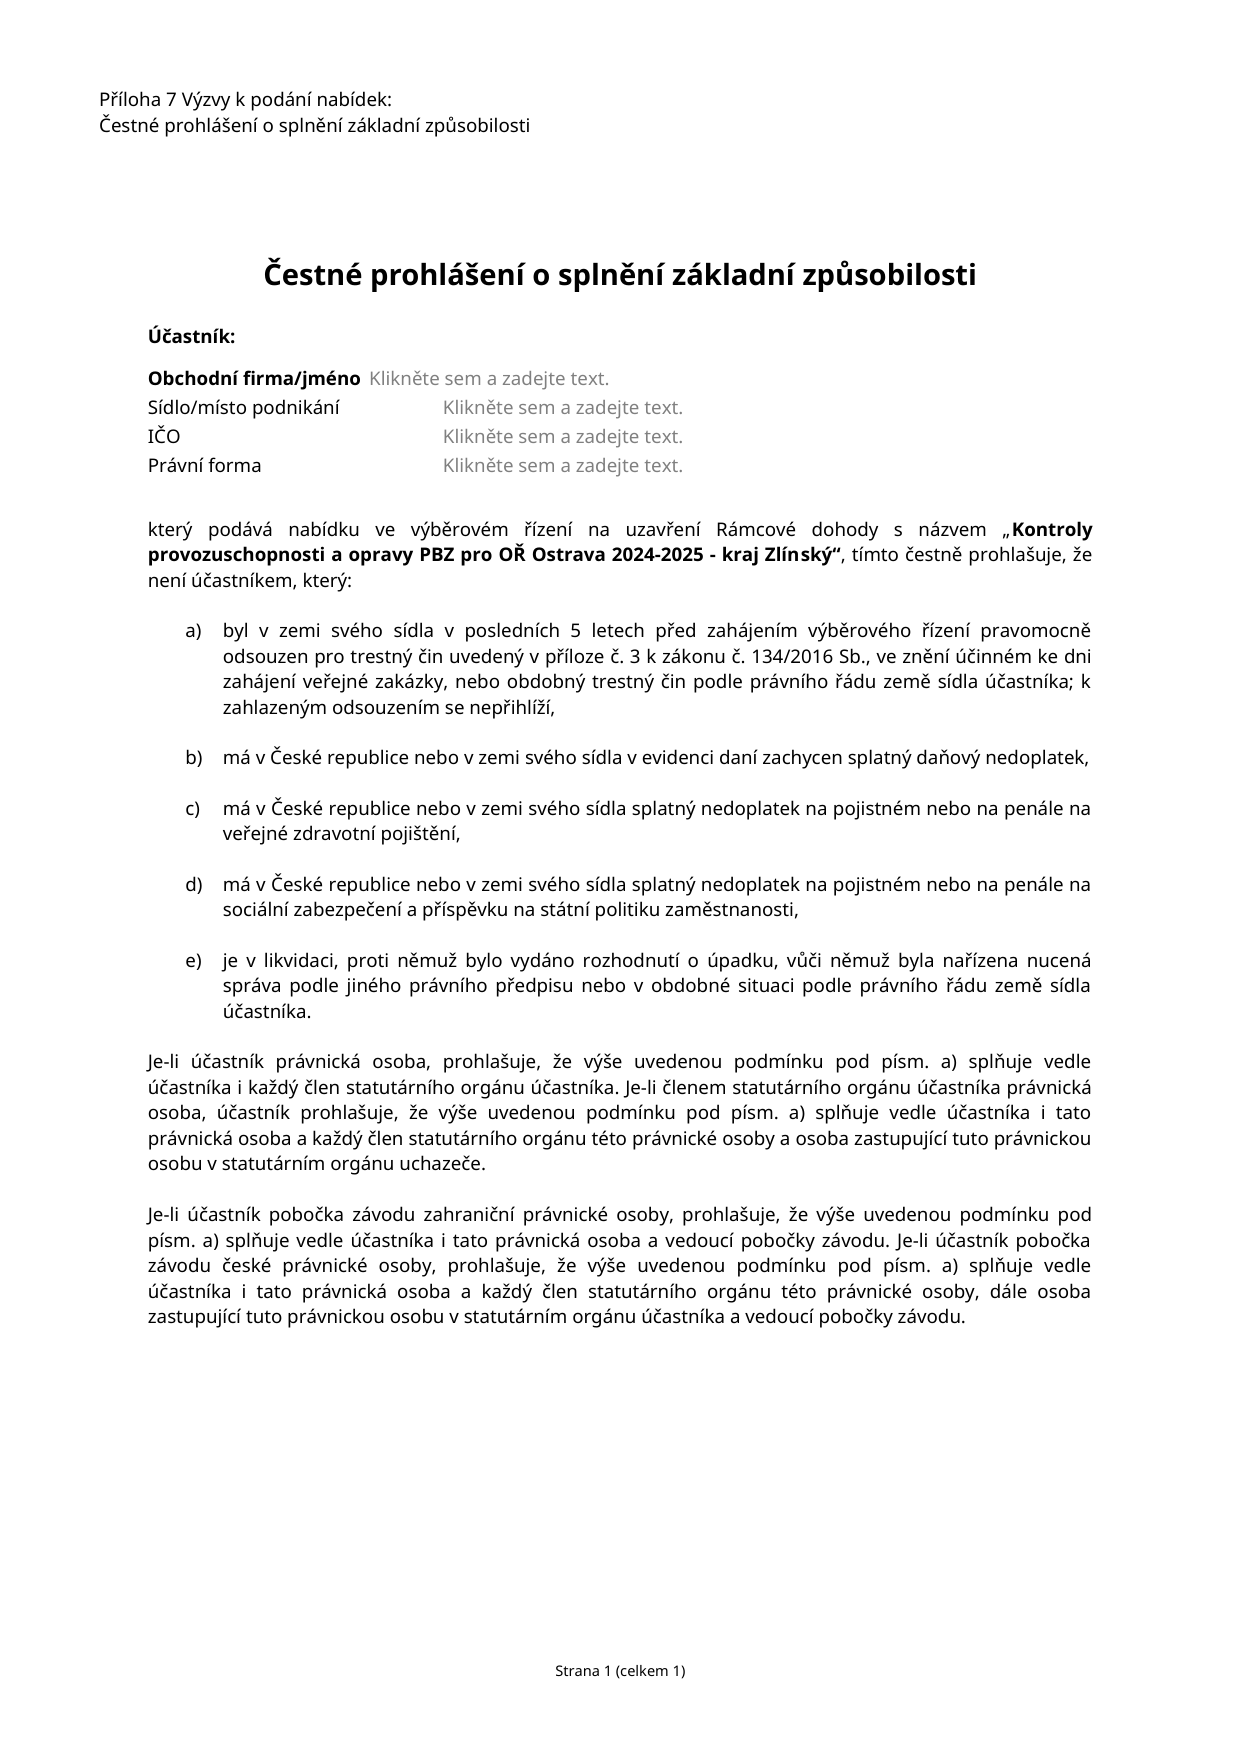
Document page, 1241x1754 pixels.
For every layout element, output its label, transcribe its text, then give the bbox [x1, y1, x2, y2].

list byl v zemi svého sídla v posledních 5 letech před zahájením výběrového řízení pravomocně odsouzen pro trestný čin uvedený v příloze č. 3 k zákonu č. 134/2016 Sb., ve znění účinném ke dni zahájení veřejné zakázky, nebo obdobný trestný čin podle právního řádu země sídla účastníka; k zahlazeným odsouzením se nepřihlíží, [185, 617, 1093, 719]
list je v likvidaci, proti němuž bylo vydáno rozhodnutí o úpadku, vůči němuž byla nařízena nucená správa podle jiného právního předpisu nebo v obdobné situaci podle právního řádu země sídla účastníka. [185, 947, 1093, 1024]
text Právní forma [148, 449, 1093, 478]
list má v České republice nebo v zemi svého sídla v evidenci daní zachycen splatný daňový nedoplatek, [185, 744, 1093, 770]
title Čestné prohlášení o splnění základní způsobilosti [148, 254, 1093, 293]
text Sídlo/místo podnikání [148, 391, 1093, 420]
list má v České republice nebo v zemi svého sídla splatný nedoplatek na pojistném nebo na penále na veřejné zdravotní pojištění, [185, 795, 1093, 846]
text IČO [148, 420, 1093, 449]
text Účastník: [148, 318, 1093, 349]
text Je-li účastník pobočka závodu zahraniční právnické osoby, prohlašuje, že výše uvedenou podmínku pod písm. a) splňuje vedle účastníka i tato právnická osoba a vedoucí pobočky závodu. Je-li účastník pobočka závodu české právnické osoby, prohlašuje, že výše uvedenou podmínku pod písm. a) splňuje vedle účastníka i tato právnická osoba a každý člen statutárního orgánu této právnické osoby, dále osoba zastupující tuto právnickou osobu v statutárním orgánu účastníka a vedoucí pobočky závodu. [148, 1202, 1093, 1329]
list má v České republice nebo v zemi svého sídla splatný nedoplatek na pojistném nebo na penále na sociální zabezpečení a příspěvku na státní politiku zaměstnanosti, [185, 871, 1093, 922]
text Obchodní firma/jméno [148, 362, 1093, 391]
text který podává nabídku ve výběrovém řízení na uzavření Rámcové dohody s názvem „Kontroly provozuschopnosti a opravy PBZ pro OŘ Ostrava 2024-2025 - kraj Zlínský“, tímto čestně prohlašuje, že není účastníkem, který: [148, 516, 1093, 592]
text Je-li účastník právnická osoba, prohlašuje, že výše uvedenou podmínku pod písm. a) splňuje vedle účastníka i každý člen statutárního orgánu účastníka. Je-li členem statutárního orgánu účastníka právnická osoba, účastník prohlašuje, že výše uvedenou podmínku pod písm. a) splňuje vedle účastníka i tato právnická osoba a každý člen statutárního orgánu této právnické osoby a osoba zastupující tuto právnickou osobu v statutárním orgánu uchazeče. [148, 1049, 1093, 1176]
